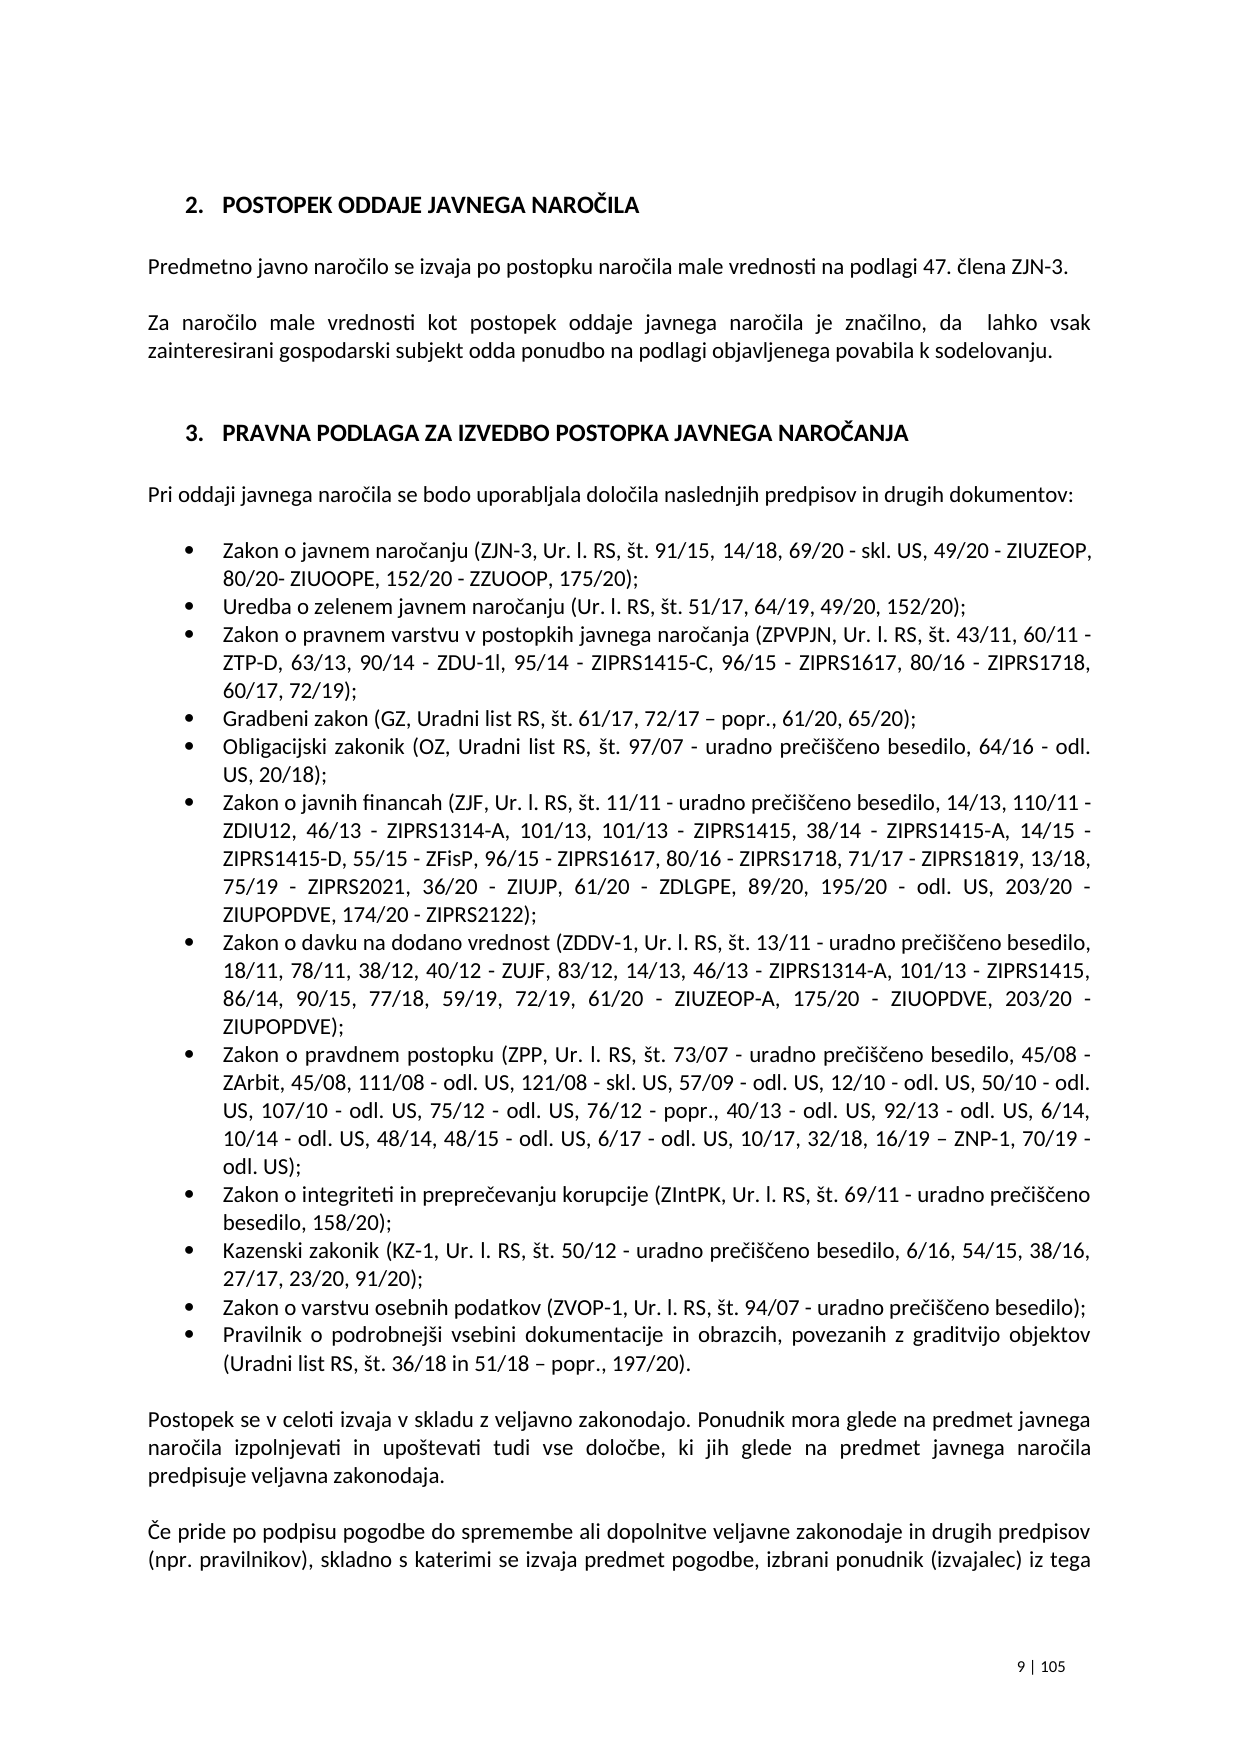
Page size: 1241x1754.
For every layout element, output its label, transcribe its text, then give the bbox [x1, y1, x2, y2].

list Zakon o pravnem varstvu v postopkih javnega naročanja (ZPVPJN, Ur. l. RS, št. 43/11, 60/11 - ZTP-D, 63/13, 90/14 - ZDU-1l, 95/14 - ZIPRS1415-C, 96/15 - ZIPRS1617, 80/16 - ZIPRS1718, 60/17, 72/19); [185, 620, 1093, 704]
list Kazenski zakonik (KZ-1, Ur. l. RS, št. 50/12 - uradno prečiščeno besedilo, 6/16, 54/15, 38/16, 27/17, 23/20, 91/20); [185, 1237, 1093, 1293]
text Pri oddaji javnega naročila se bodo uporabljala določila naslednjih predpisov in drugih dokumentov: [148, 480, 1093, 508]
list Pravilnik o podrobnejši vsebini dokumentacije in obrazcih, povezanih z graditvijo objektov (Uradni list RS, št. 36/18 in 51/18 – popr., 197/20). [185, 1321, 1093, 1377]
text Predmetno javno naročilo se izvaja po postopku naročila male vrednosti na podlagi 47. člena ZJN-3. [148, 252, 1093, 280]
text Postopek se v celoti izvaja v skladu z veljavno zakonodajo. Ponudnik mora glede na predmet javnega naročila izpolnjevati in upoštevati tudi vse določbe, ki jih glede na predmet javnega naročila predpisuje veljavna zakonodaja. [148, 1405, 1093, 1489]
subtitle PRAVNA PODLAGA ZA IZVEDBO POSTOPKA JAVNEGA NAROČANJA [185, 417, 909, 448]
list Zakon o davku na dodano vrednost (ZDDV-1, Ur. l. RS, št. 13/11 - uradno prečiščeno besedilo, 18/11, 78/11, 38/12, 40/12 - ZUJF, 83/12, 14/13, 46/13 - ZIPRS1314-A, 101/13 - ZIPRS1415, 86/14, 90/15, 77/18, 59/19, 72/19, 61/20 - ZIUZEOP-A, 175/20 - ZIUOPDVE, 203/20 - ZIUPOPDVE); [185, 928, 1093, 1040]
list Zakon o varstvu osebnih podatkov (ZVOP-1, Ur. l. RS, št. 94/07 - uradno prečiščeno besedilo); [185, 1293, 1093, 1321]
list Zakon o integriteti in preprečevanju korupcije (ZIntPK, Ur. l. RS, št. 69/11 - uradno prečiščeno besedilo, 158/20); [185, 1181, 1093, 1237]
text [148, 1517, 1093, 1573]
list Zakon o pravdnem postopku (ZPP, Ur. l. RS, št. 73/07 - uradno prečiščeno besedilo, 45/08 - ZArbit, 45/08, 111/08 - odl. US, 121/08 - skl. US, 57/09 - odl. US, 12/10 - odl. US, 50/10 - odl. US, 107/10 - odl. US, 75/12 - odl. US, 76/12 - popr., 40/13 - odl. US, 92/13 - odl. US, 6/14, 10/14 - odl. US, 48/14, 48/15 - odl. US, 6/17 - odl. US, 10/17, 32/18, 16/19 – ZNP-1, 70/19 - odl. US); [185, 1040, 1093, 1181]
list Gradbeni zakon (GZ, Uradni list RS, št. 61/17, 72/17 – popr., 61/20, 65/20); [185, 704, 1093, 732]
list Uredba o zelenem javnem naročanju (Ur. l. RS, št. 51/17, 64/19, 49/20, 152/20); [185, 592, 1093, 620]
subtitle POSTOPEK ODDAJE JAVNEGA NAROČILA [185, 189, 640, 220]
text Za naročilo male vrednosti kot postopek oddaje javnega naročila je značilno, da lahko vsak zainteresirani gospodarski subjekt odda ponudbo na podlagi objavljenega povabila k sodelovanju. [148, 308, 1093, 364]
list Zakon o javnem naročanju (ZJN-3, Ur. l. RS, št. 91/15, 14/18, 69/20 - skl. US, 49/20 - ZIUZEOP, 80/20- ZIUOOPE, 152/20 - ZZUOOP, 175/20); [185, 536, 1093, 592]
list Zakon o javnih financah (ZJF, Ur. l. RS, št. 11/11 - uradno prečiščeno besedilo, 14/13, 110/11 - ZDIU12, 46/13 - ZIPRS1314-A, 101/13, 101/13 - ZIPRS1415, 38/14 - ZIPRS1415-A, 14/15 - ZIPRS1415-D, 55/15 - ZFisP, 96/15 - ZIPRS1617, 80/16 - ZIPRS1718, 71/17 - ZIPRS1819, 13/18, 75/19 - ZIPRS2021, 36/20 - ZIUJP, 61/20 - ZDLGPE, 89/20, 195/20 - odl. US, 203/20 - ZIUPOPDVE, 174/20 - ZIPRS2122); [185, 788, 1093, 928]
list Obligacijski zakonik (OZ, Uradni list RS, št. 97/07 - uradno prečiščeno besedilo, 64/16 - odl. US, 20/18); [185, 732, 1093, 788]
